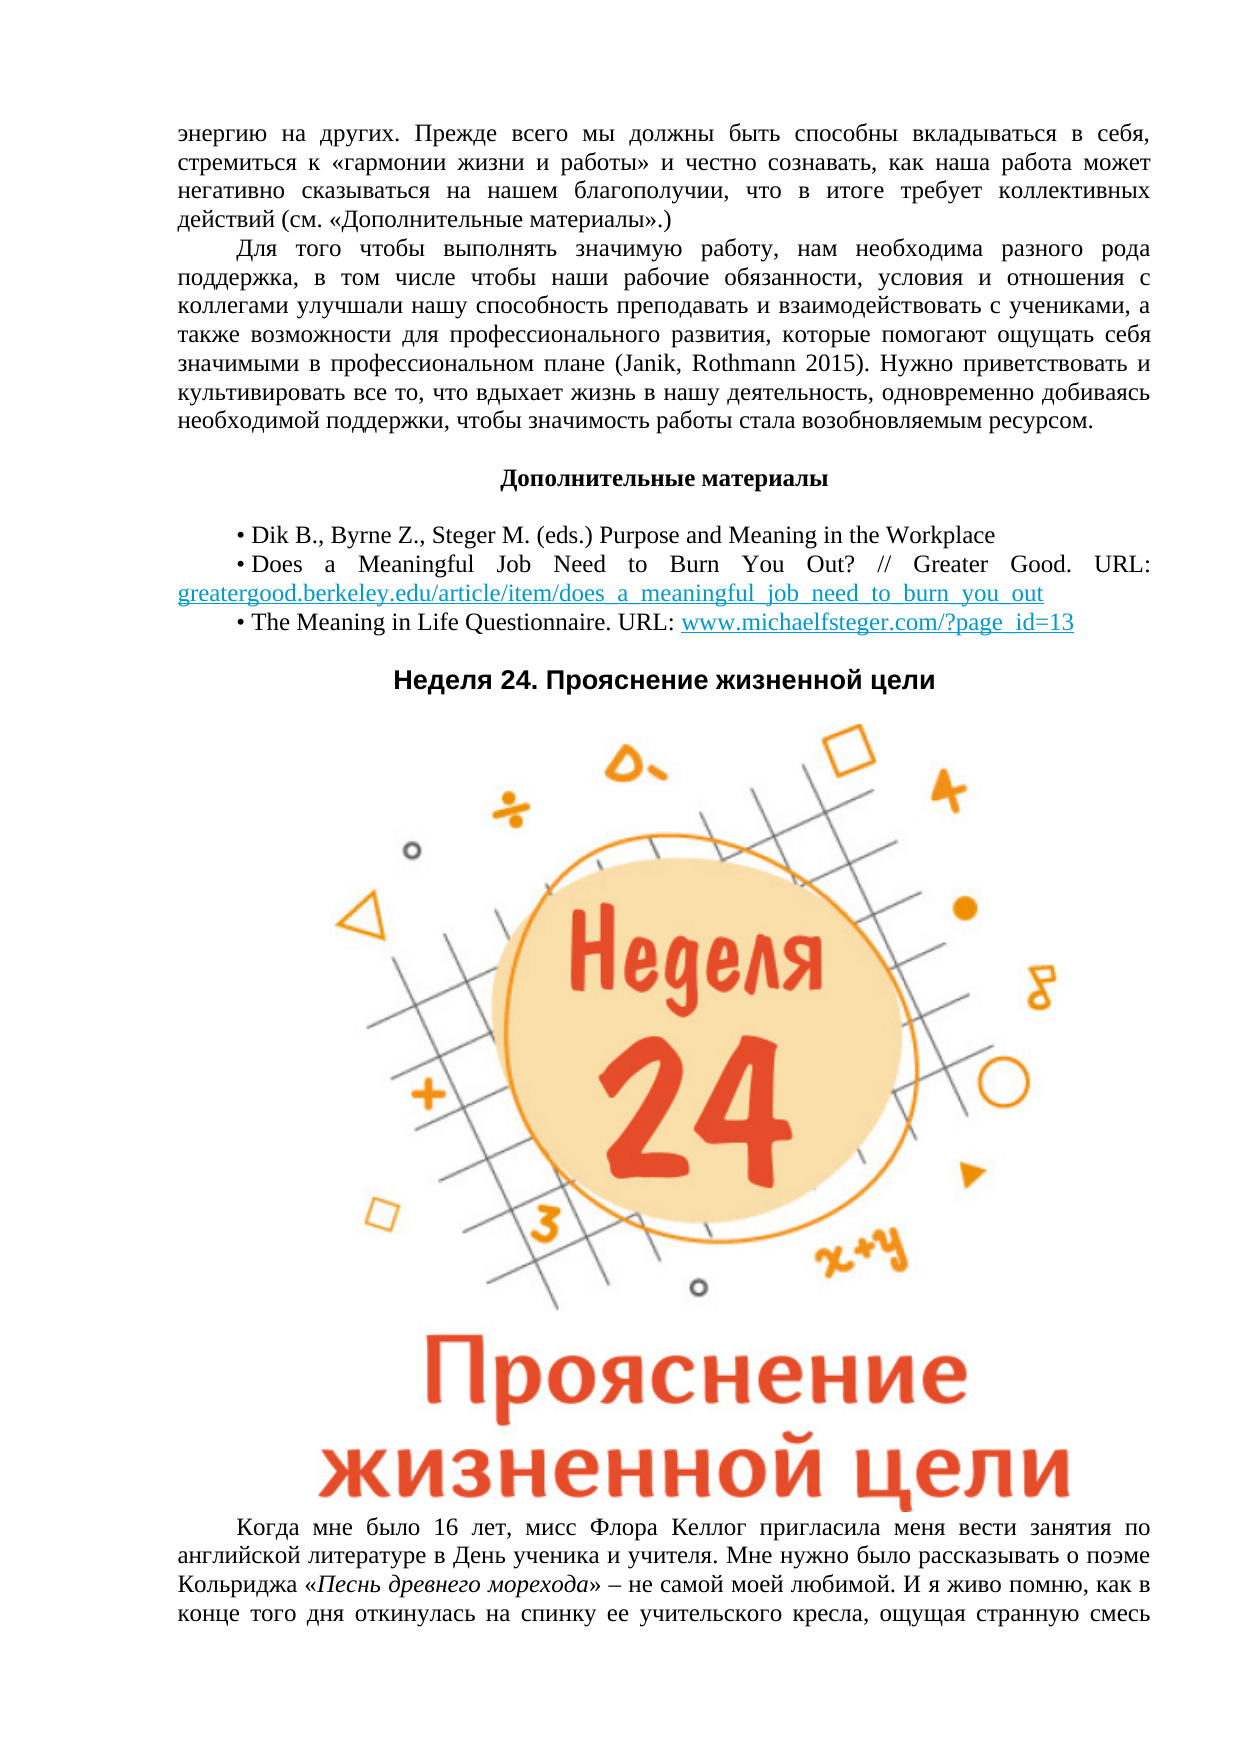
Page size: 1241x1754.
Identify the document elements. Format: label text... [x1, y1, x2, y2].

text • Dik B., Byrne Z., Steger M. (eds.) Purpose and Meaning in the Workplace [177, 521, 1152, 549]
text • Does a Meaningful Job Need to Burn You Out? // Greater Good. URL: greatergood.berkeley.edu/article/item/does_a_meaningful_job_need_to_burn_you_out [177, 549, 1152, 607]
subtitle Дополнительные материалы [177, 463, 1152, 492]
picture [318, 724, 1070, 1512]
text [177, 1512, 1152, 1627]
text Для того чтобы выполнять значимую работу, нам необходима разного рода поддержка, в том числе чтобы наши рабочие обязанности, условия и отношения с коллегами улучшали нашу способность преподавать и взаимодействовать с учениками, а также возможности для профессионального развития, которые помогают ощущать себя значимыми в профессиональном плане (Janik, Rothmann 2015). Нужно приветствовать и культивировать все то, что вдыхает жизнь в нашу деятельность, одновременно добиваясь необходимой поддержки, чтобы значимость работы стала возобновляемым ресурсом. [177, 233, 1152, 434]
text • The Meaning in Life Questionnaire. URL: www.michaelfsteger.com/?page_id=13 [177, 607, 1152, 636]
subtitle Неделя 24. Прояснение жизненной цели [177, 664, 1152, 696]
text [177, 118, 1152, 233]
